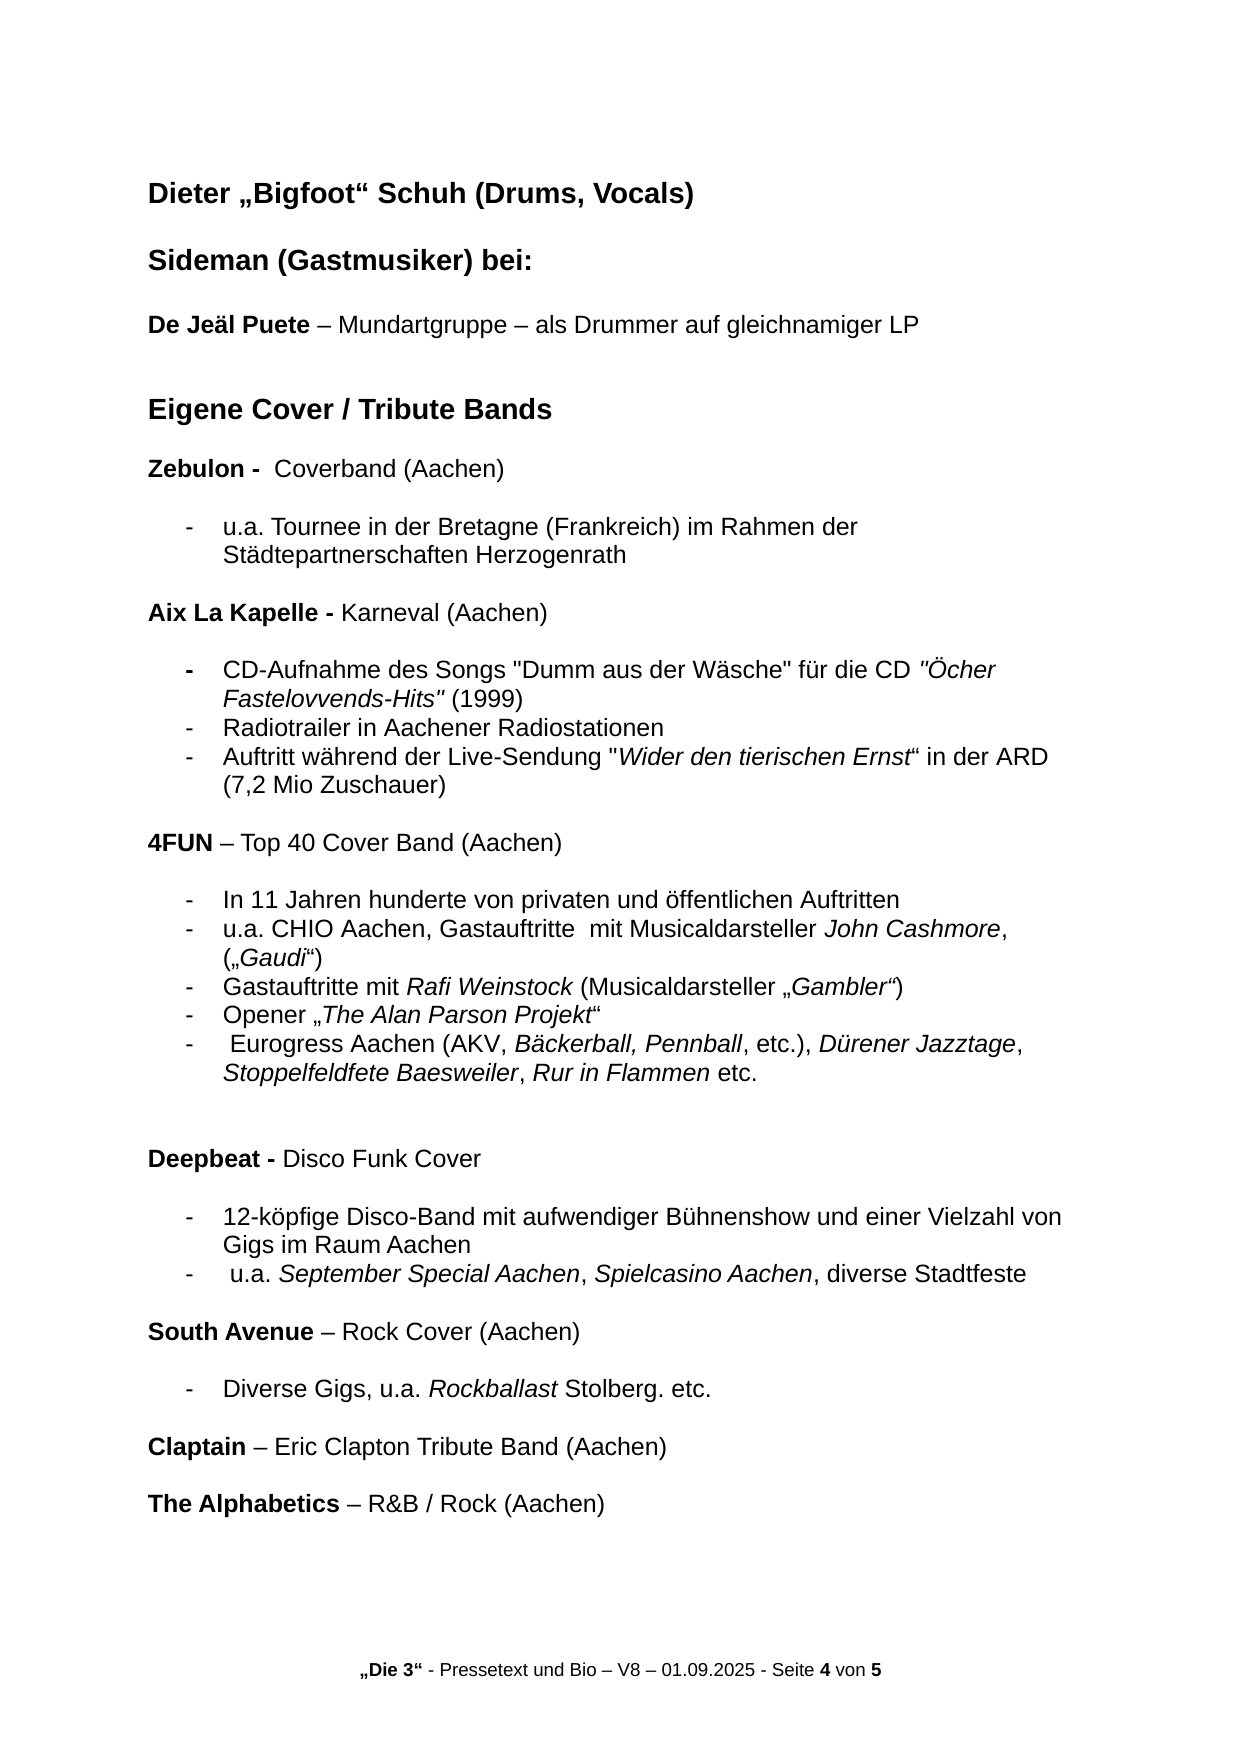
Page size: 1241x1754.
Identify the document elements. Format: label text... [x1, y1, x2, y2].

text Deepbeat - Disco Funk Cover [148, 1144, 1093, 1173]
text South Avenue – Rock Cover (Aachen) [148, 1317, 1093, 1345]
list u.a. September Special Aachen, Spielcasino Aachen, diverse Stadtfeste [185, 1259, 1093, 1288]
list u.a. Tournee in der Bretagne (Frankreich) im Rahmen der Städtepartnerschaften Herzogenrath [185, 512, 1093, 569]
list Gastauftritte mit Rafi Weinstock (Musicaldarsteller „Gambler“) [185, 972, 1093, 1000]
text The Alphabetics – R&B / Rock (Aachen) [148, 1489, 1093, 1518]
text Claptain – Eric Clapton Tribute Band (Aachen) [148, 1432, 1093, 1460]
text De Jeäl Puete – Mundartgruppe – als Drummer auf gleichnamiger LP [148, 311, 1093, 339]
list u.a. CHIO Aachen, Gastauftritte mit Musicaldarsteller John Cashmore, („Gaudi“) [185, 914, 1093, 972]
list Diverse Gigs, u.a. Rockballast Stolberg. etc. [185, 1374, 1093, 1403]
list Radiotrailer in Aachener Radiostationen [185, 713, 1093, 742]
list Auftritt während der Live-Sendung "Wider den tierischen Ernst“ in der ARD (7,2 Mio Zuschauer) [185, 742, 1093, 799]
list CD-Aufnahme des Songs "Dumm aus der Wäsche" für die CD "Öcher Fastelovvends-Hits" (1999) [185, 655, 1093, 713]
text Aix La Kapelle - Karneval (Aachen) [148, 598, 1093, 627]
list Opener „The Alan Parson Projekt“ [185, 1000, 1093, 1029]
text Sideman (Gastmusiker) bei: [148, 243, 1093, 277]
list In 11 Jahren hunderte von privaten und öffentlichen Auftritten [185, 885, 1093, 914]
text Zebulon - Coverband (Aachen) [148, 454, 1093, 483]
text Eigene Cover / Tribute Bands [148, 392, 1093, 425]
list Eurogress Aachen (AKV, Bäckerball, Pennball, etc.), Dürener Jazztage, Stoppelfeldfete Baesweiler, Rur in Flammen etc. [185, 1029, 1093, 1087]
text 4FUN – Top 40 Cover Band (Aachen) [148, 828, 1093, 857]
text Dieter „Bigfoot“ Schuh (Drums, Vocals) [148, 176, 1093, 210]
list 12-köpfige Disco-Band mit aufwendiger Bühnenshow und einer Vielzahl von Gigs im Raum Aachen [185, 1202, 1093, 1259]
